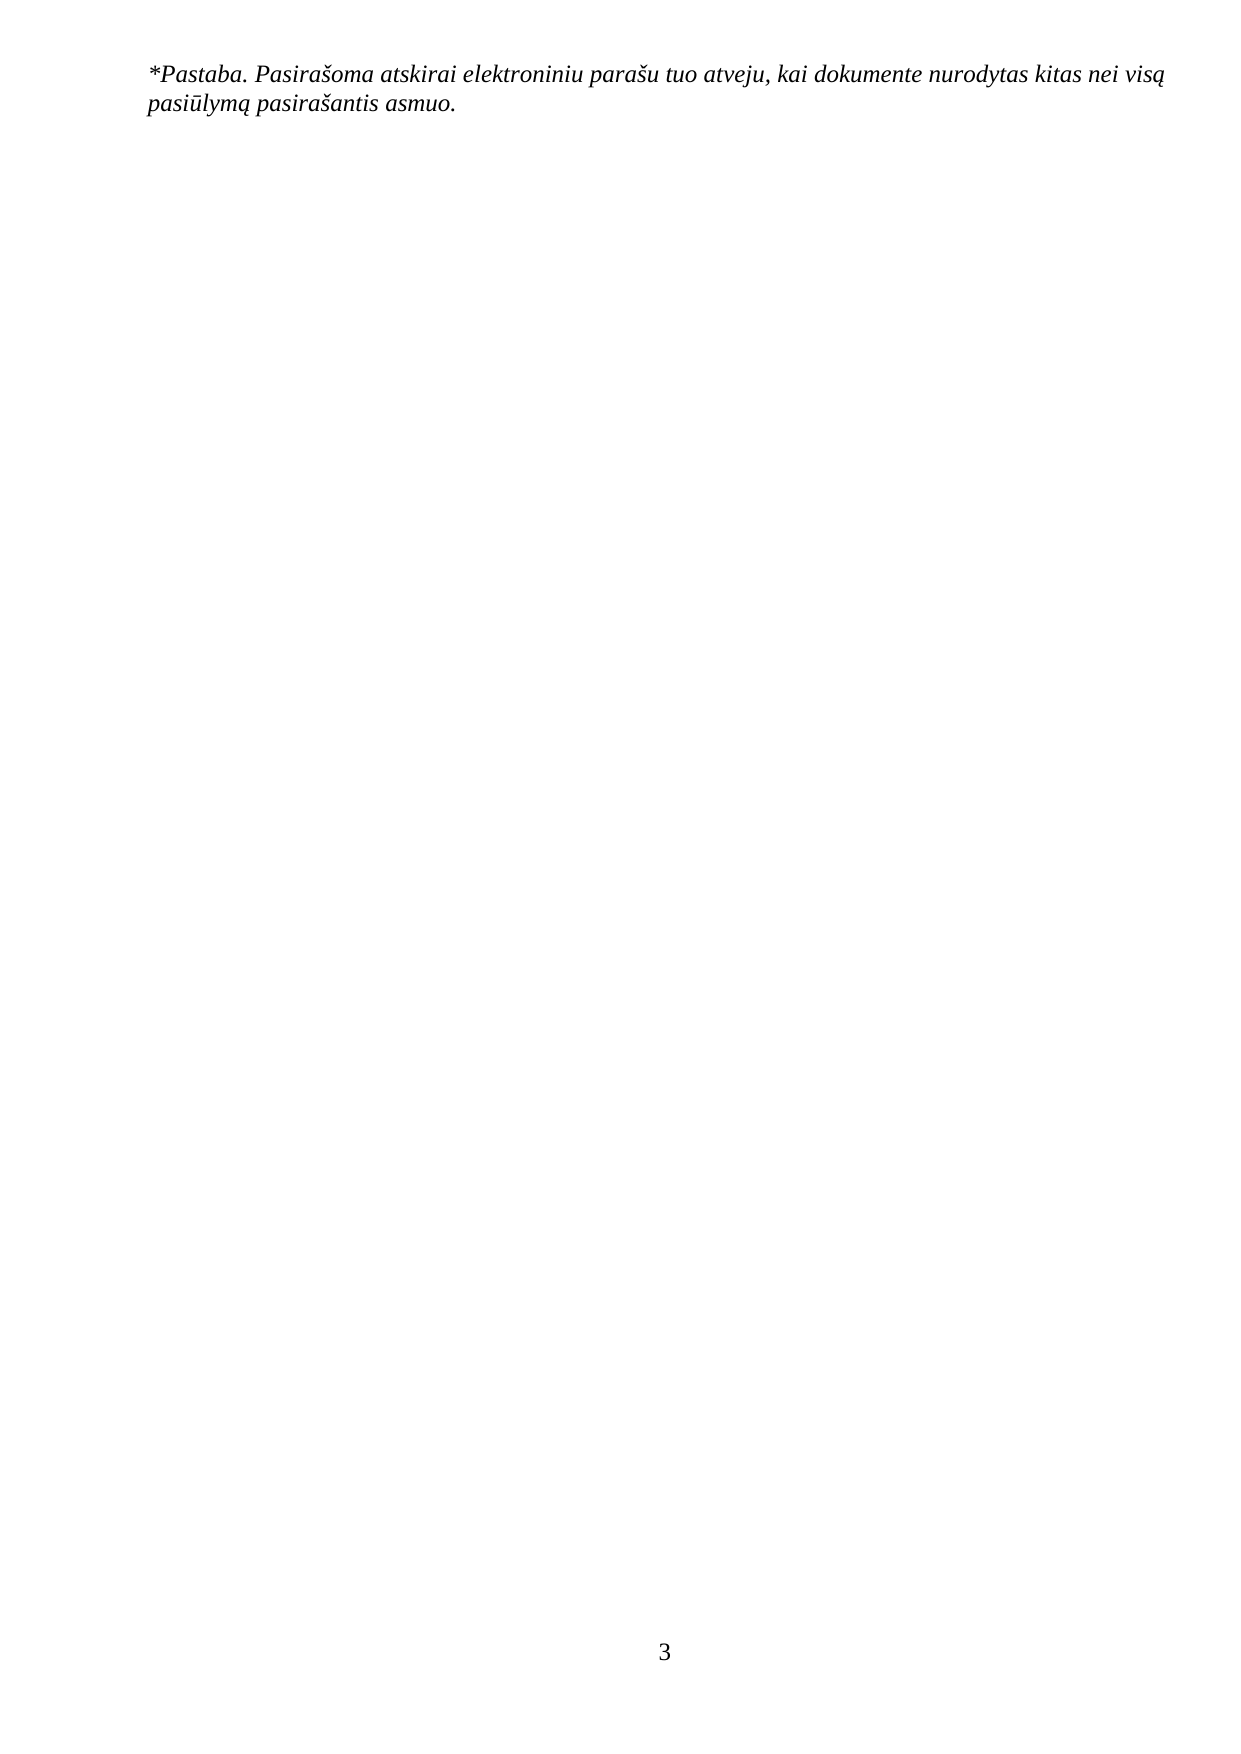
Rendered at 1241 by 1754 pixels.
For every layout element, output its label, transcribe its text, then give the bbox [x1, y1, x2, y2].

text *Pastaba. Pasirašoma atskirai elektroniniu parašu tuo atveju, kai dokumente nurodytas kitas nei visą pasiūlymą pasirašantis asmuo. [148, 59, 1181, 117]
